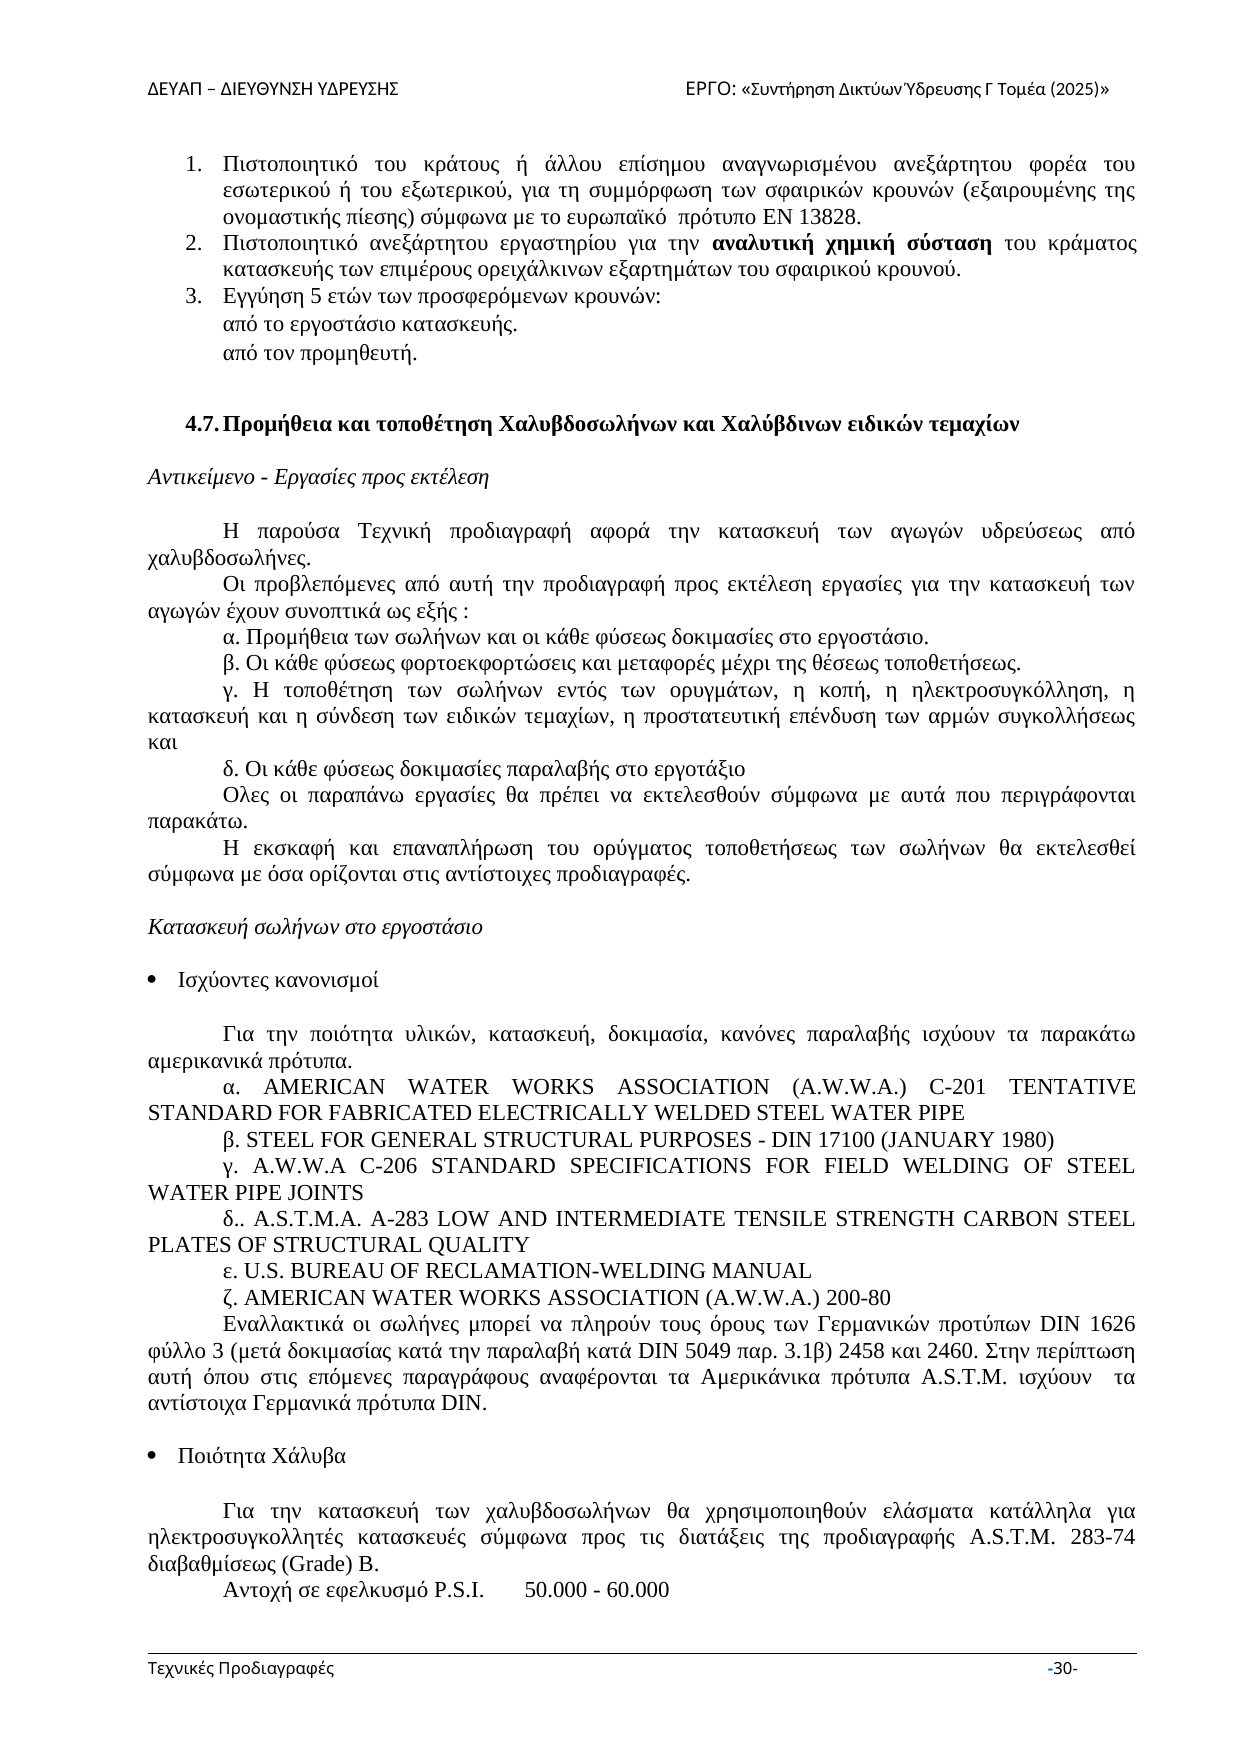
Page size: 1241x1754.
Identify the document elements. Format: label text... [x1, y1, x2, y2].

text β. Οι κάθε φύσεως φορτοεκφορτώσεις και μεταφορές μέχρι της θέσεως τοποθετήσεως. [148, 649, 1137, 676]
text ε. U.S. BUREAU OF RECLAMATION-WELDING MANUAL [148, 1258, 1137, 1284]
list Πιστοποιητικό ανεξάρτητου εργαστηρίου για την αναλυτική χημική σύσταση του κράματος κατασκευής των επιμέρους ορειχάλκινων εξαρτημάτων του σφαιρικού κρουνού. [185, 229, 1137, 282]
text Η εκσκαφή και επαναπλήρωση του ορύγματος τοποθετήσεως των σωλήνων θα εκτελεσθεί σύμφωνα με όσα ορίζονται στις αντίστοιχες προδιαγραφές. [148, 834, 1137, 887]
text δ. Οι κάθε φύσεως δοκιμασίες παραλαβής στο εργοτάξιο [148, 755, 1137, 781]
text Για την ποιότητα υλικών, κατασκευή, δοκιμασία, κανόνες παραλαβής ισχύουν τα παρακάτω αμερικανικά πρότυπα. [148, 1020, 1137, 1073]
list Προμήθεια και τοποθέτηση Χαλυβδοσωλήνων και Χαλύβδινων ειδικών τεμαχίων [185, 410, 1137, 436]
text Οι προβλεπόμενες από αυτή την προδιαγραφή προς εκτέλεση εργασίες για την κατασκευή των αγωγών έχουν συνοπτικά ως εξής : [148, 570, 1137, 623]
text δ.. A.S.T.M.A. A-283 LOW AND INTERMEDIATE TENSILE STRENGTH CARBON STEEL PLATES OF STRUCTURAL QUALITY [148, 1205, 1137, 1258]
text α. Προμήθεια των σωλήνων και οι κάθε φύσεως δοκιμασίες στο εργοστάσιο. [148, 623, 1137, 649]
text Εναλλακτικά οι σωλήνες μπορεί να πληρούν τους όρους των Γερμανικών προτύπων DIN 1626 φύλλο 3 (μετά δοκιμασίας κατά την παραλαβή κατά DIN 5049 παρ. 3.1β) 2458 και 2460. Στην περίπτωση αυτή όπου στις επόμενες παραγράφους αναφέρονται τα Αμερικάνικα πρότυπα A.S.T.M. ισχύουν τα αντίστοιχα Γερμανικά πρότυπα DIN. [148, 1310, 1137, 1416]
list από τον προμηθευτή. [223, 339, 1137, 365]
subtitle Κατασκευή σωλήνων στο εργοστάσιο [148, 913, 1137, 939]
text Αντοχή σε εφελκυσμό P.S.I. 50.000 - 60.000 [148, 1576, 1137, 1602]
subtitle Ποιότητα Χάλυβα [148, 1442, 1137, 1468]
list Εγγύηση 5 ετών των προσφερόμενων κρουνών: [185, 282, 1137, 308]
text Η παρούσα Τεχνική προδιαγραφή αφορά την κατασκευή των αγωγών υδρεύσεως από χαλυβδοσωλήνες. [148, 518, 1137, 570]
list από το εργοστάσιο κατασκευής. [223, 310, 1137, 337]
text β. STEEL FOR GENERAL STRUCTURAL PURPOSES - DIN 17100 (JANUARY 1980) [148, 1126, 1137, 1152]
subtitle Αντικείμενο - Εργασίες προς εκτέλεση [148, 463, 1137, 489]
text Για την κατασκευή των χαλυβδοσωλήνων θα χρησιμοποιηθούν ελάσματα κατάλληλα για ηλεκτροσυγκολλητές κατασκευές σύμφωνα προς τις διατάξεις της προδιαγραφής A.S.T.M. 283-74 διαβαθμίσεως (Grade) Β. [148, 1497, 1137, 1576]
text Ολες οι παραπάνω εργασίες θα πρέπει να εκτελεσθούν σύμφωνα με αυτά που περιγράφονται παρακάτω. [148, 781, 1137, 834]
subtitle Ισχύοντες κανονισμοί [148, 966, 1137, 992]
text γ. A.W.W.A C-206 STANDARD SPECIFICATIONS FOR FIELD WELDING OF STEEL WATER PIPE JOINTS [148, 1152, 1137, 1205]
text ζ. AMERICAN WATER WORKS ASSOCIATION (A.W.W.A.) 200-80 [148, 1284, 1137, 1310]
text α. AMERICAN WATER WORKS ASSOCIATION (A.W.W.A.) C-201 TENTATIVE STANDARD FOR FABRICATED ELECTRICALLY WELDED STEEL WATER PIPE [148, 1073, 1137, 1126]
text γ. Η τοποθέτηση των σωλήνων εντός των ορυγμάτων, η κοπή, η ηλεκτροσυγκόλληση, η κατασκευή και η σύνδεση των ειδικών τεμαχίων, η προστατευτική επένδυση των αρμών συγκολλήσεως και [148, 676, 1137, 755]
list Πιστοποιητικό του κράτους ή άλλου επίσημου αναγνωρισμένου ανεξάρτητου φορέα του εσωτερικού ή του εξωτερικού, για τη συμμόρφωση των σφαιρικών κρουνών (εξαιρουμένης της ονομαστικής πίεσης) σύμφωνα με το ευρωπαϊκό πρότυπο EN 13828. [185, 150, 1137, 229]
